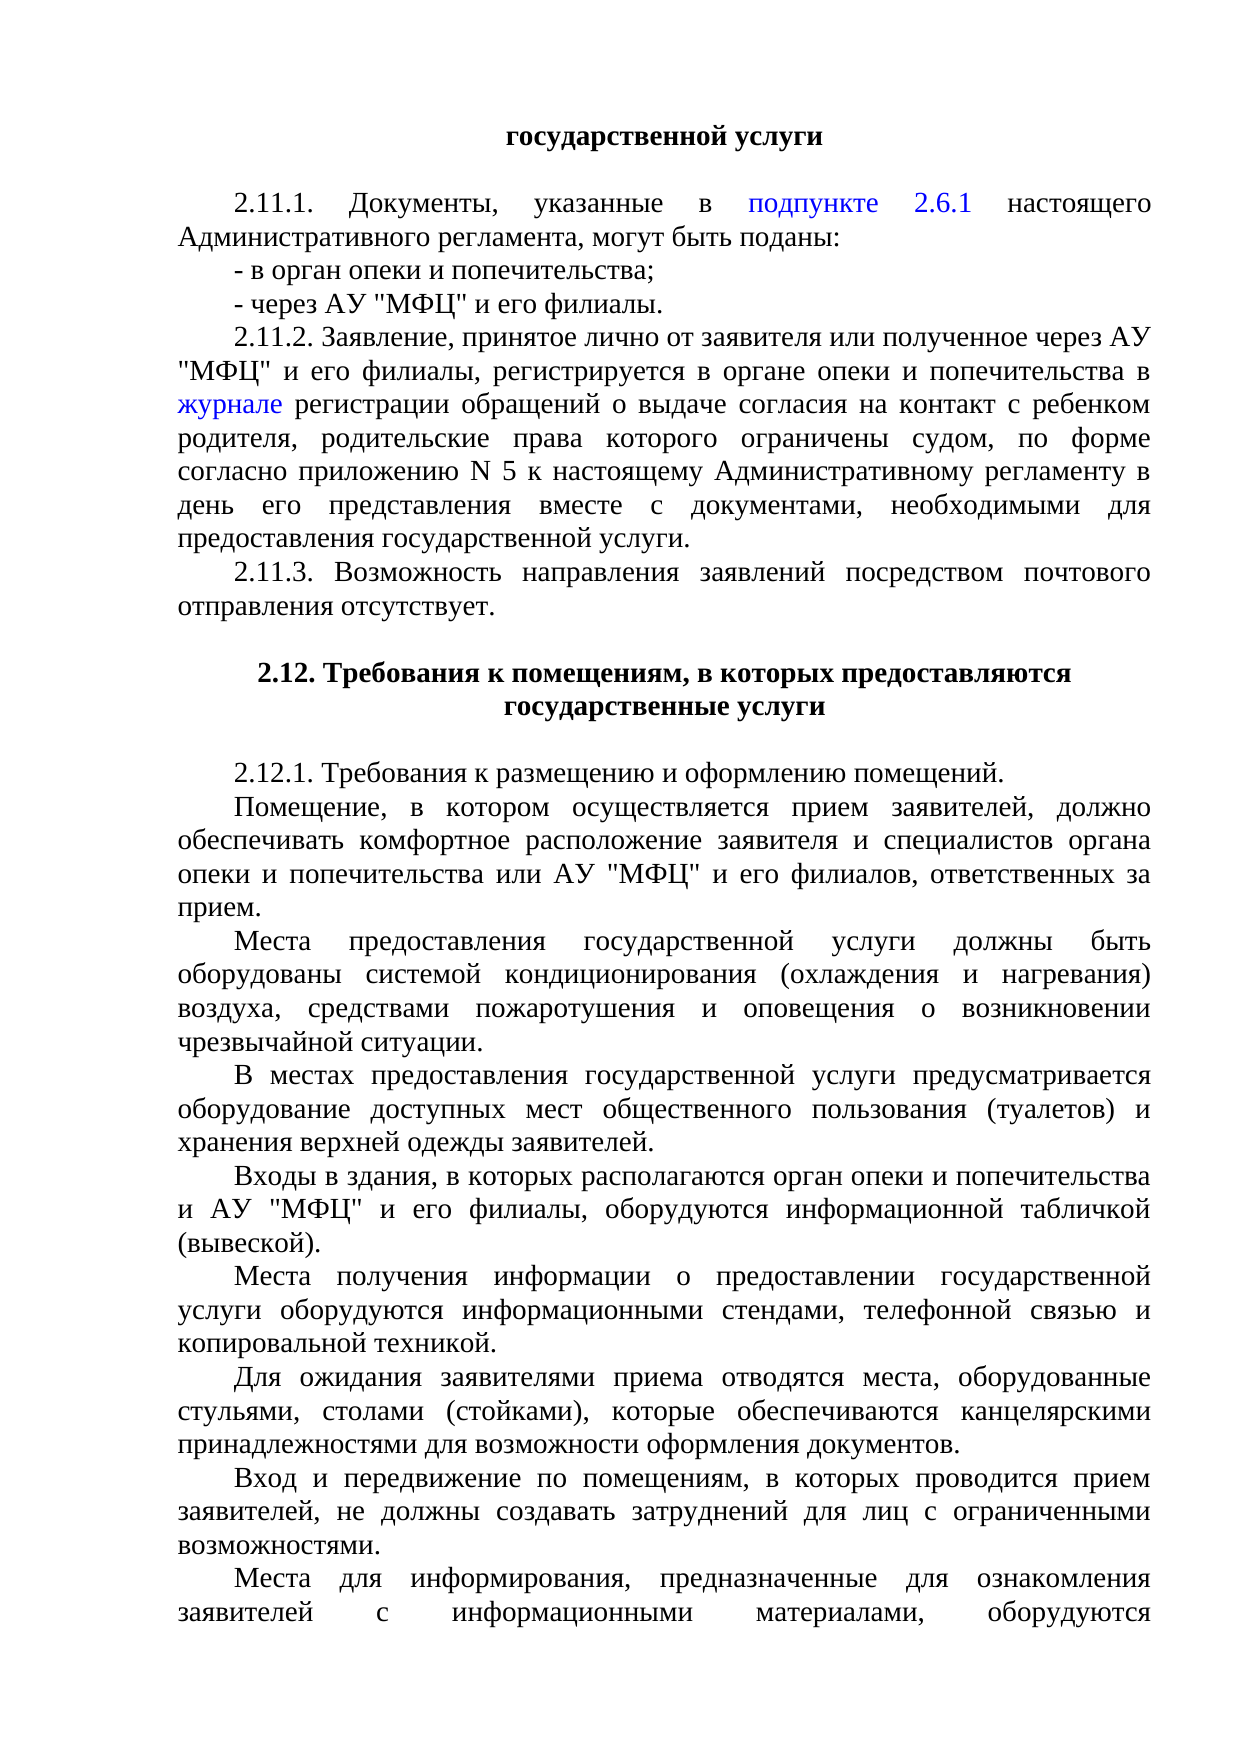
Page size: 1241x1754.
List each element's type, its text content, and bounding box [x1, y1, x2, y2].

text 2.11.3. Возможность направления заявлений посредством почтового отправления отсутствует. [177, 554, 1152, 621]
text В местах предоставления государственной услуги предусматривается оборудование доступных мест общественного пользования (туалетов) и хранения верхней одежды заявителей. [177, 1057, 1152, 1158]
text 2.11.1. Документы, указанные в подпункте 2.6.1 настоящего Административного регламента, могут быть поданы: [177, 185, 1152, 252]
text Места получения информации о предоставлении государственной услуги оборудуются информационными стендами, телефонной связью и копировальной техникой. [177, 1258, 1152, 1359]
text - через АУ "МФЦ" и его филиалы. [177, 286, 1152, 319]
text Для ожидания заявителями приема отводятся места, оборудованные стульями, столами (стойками), которые обеспечиваются канцелярскими принадлежностями для возможности оформления документов. [177, 1359, 1152, 1460]
text Помещение, в котором осуществляется прием заявителей, должно обеспечивать комфортное расположение заявителя и специалистов органа опеки и попечительства или АУ "МФЦ" и его филиалов, ответственных за прием. [177, 789, 1152, 923]
title 2.12. Требования к помещениям, в которых предоставляются [177, 655, 1152, 688]
text Входы в здания, в которых располагаются орган опеки и попечительства и АУ "МФЦ" и его филиалы, оборудуются информационной табличкой (вывеской). [177, 1158, 1152, 1258]
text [177, 1560, 1152, 1627]
text 2.12.1. Требования к размещению и оформлению помещений. [177, 755, 1152, 789]
title государственные услуги [177, 688, 1152, 722]
title государственной услуги [177, 118, 1152, 152]
text Места предоставления государственной услуги должны быть оборудованы системой кондиционирования (охлаждения и нагревания) воздуха, средствами пожаротушения и оповещения о возникновении чрезвычайной ситуации. [177, 923, 1152, 1057]
text 2.11.2. Заявление, принятое лично от заявителя или полученное через АУ "МФЦ" и его филиалы, регистрируется в органе опеки и попечительства в журнале регистрации обращений о выдаче согласия на контакт с ребенком родителя, родительские права которого ограничены судом, по форме согласно приложению N 5 к настоящему Административному регламенту в день его представления вместе с документами, необходимыми для предоставления государственной услуги. [177, 319, 1152, 554]
text Вход и передвижение по помещениям, в которых проводится прием заявителей, не должны создавать затруднений для лиц с ограниченными возможностями. [177, 1460, 1152, 1560]
text - в орган опеки и попечительства; [177, 252, 1152, 286]
